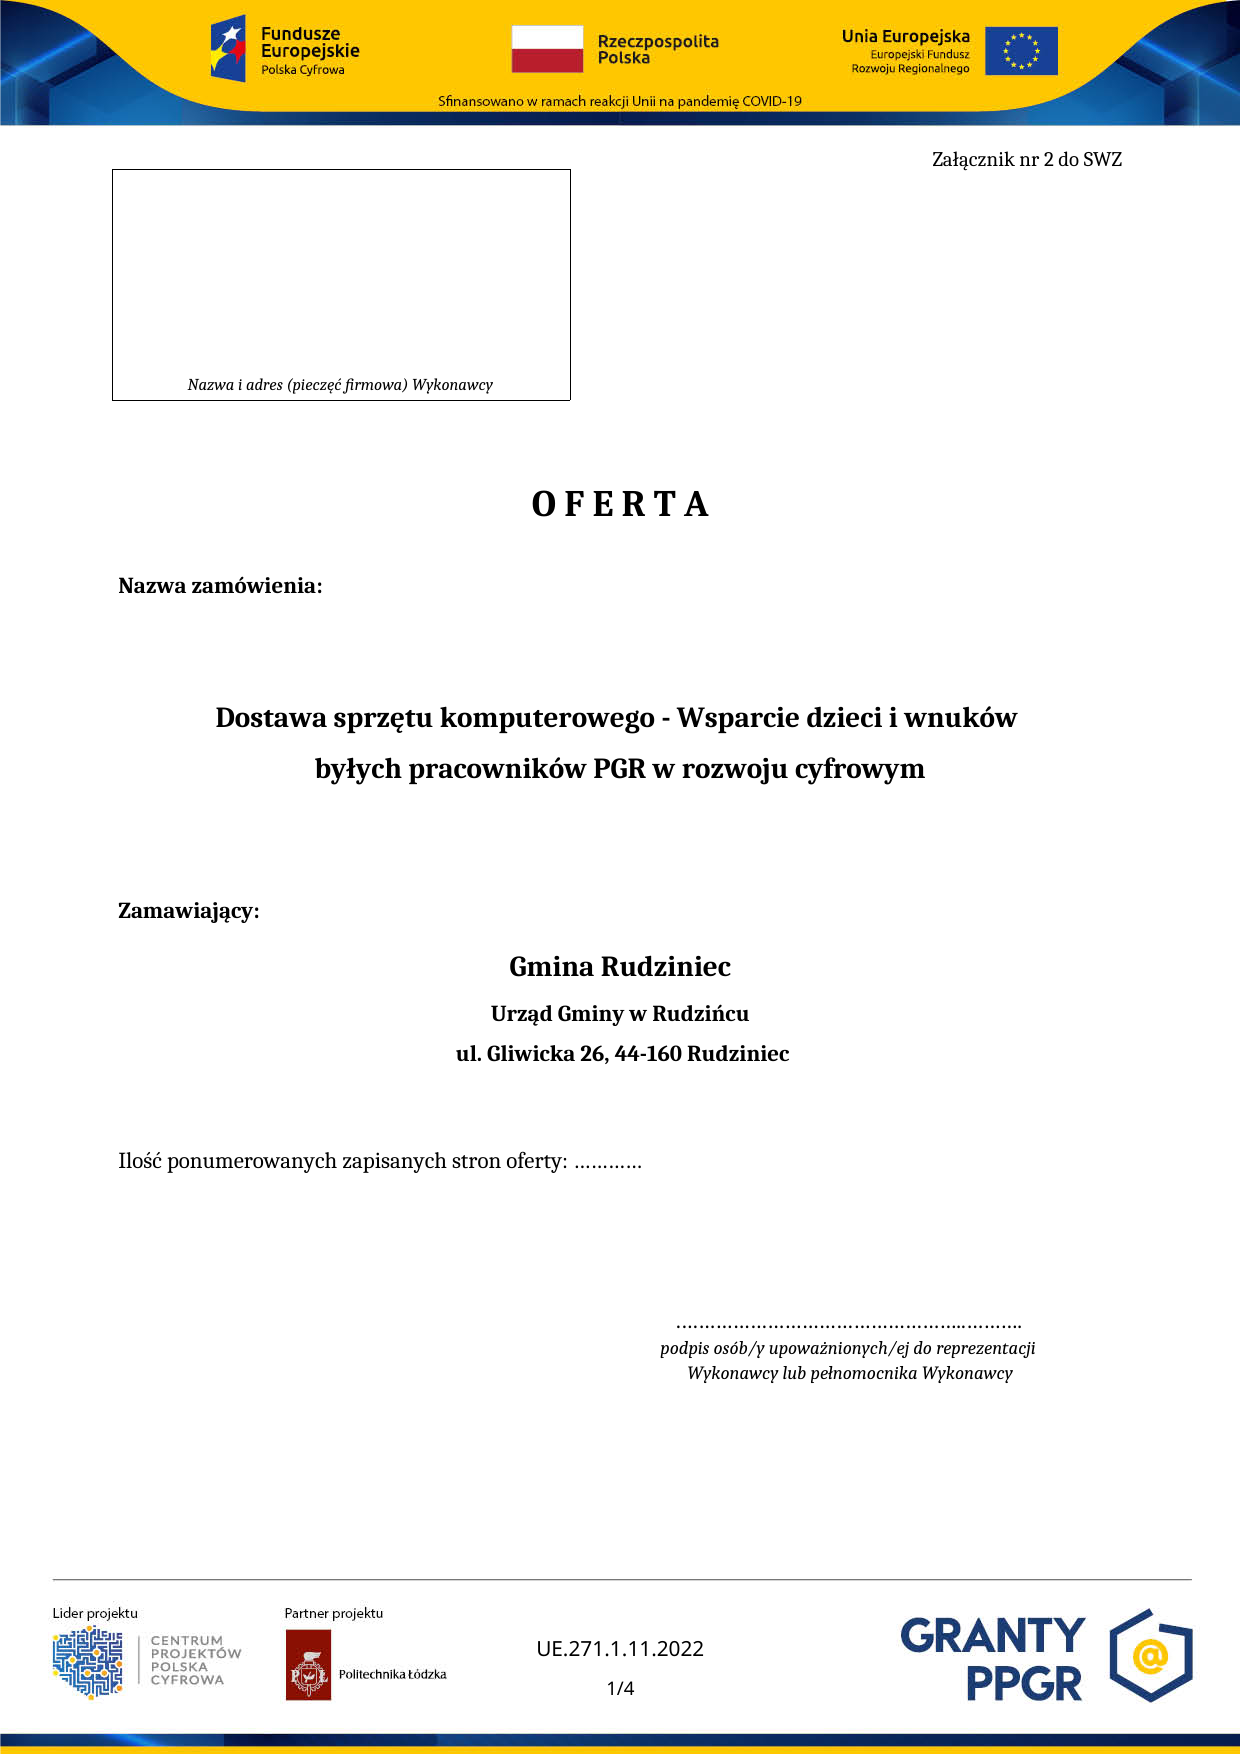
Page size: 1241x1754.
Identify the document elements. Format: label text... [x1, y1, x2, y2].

text Gmina Rudziniec [118, 951, 1122, 984]
picture [0, 0, 1240, 1754]
table_header Nazwa i adres (pieczęć firmowa) Wykonawcy [113, 170, 570, 400]
text Załącznik nr 2 do SWZ [118, 148, 1122, 172]
text podpis osób/y upoważnionych/ej do reprezentacji Wykonawcy lub pełnomocnika Wykonawcy [576, 1338, 1122, 1384]
text Dostawa sprzętu komputerowego - Wsparcie dzieci i wnuków byłych pracowników PGR w rozwoju cyfrowym [118, 701, 1122, 785]
text Nazwa zamówienia: [118, 573, 1122, 600]
text O F E R T A [118, 482, 1122, 525]
text .…………………………………………..………. [576, 1307, 1122, 1334]
text Urząd Gminy w Rudzińcu [118, 1001, 1122, 1027]
text ul. Gliwicka 26, 44-160 Rudziniec [118, 1040, 1122, 1067]
text Ilość ponumerowanych zapisanych stron oferty: ………… [118, 1148, 1122, 1174]
text Zamawiający: [118, 898, 1122, 924]
